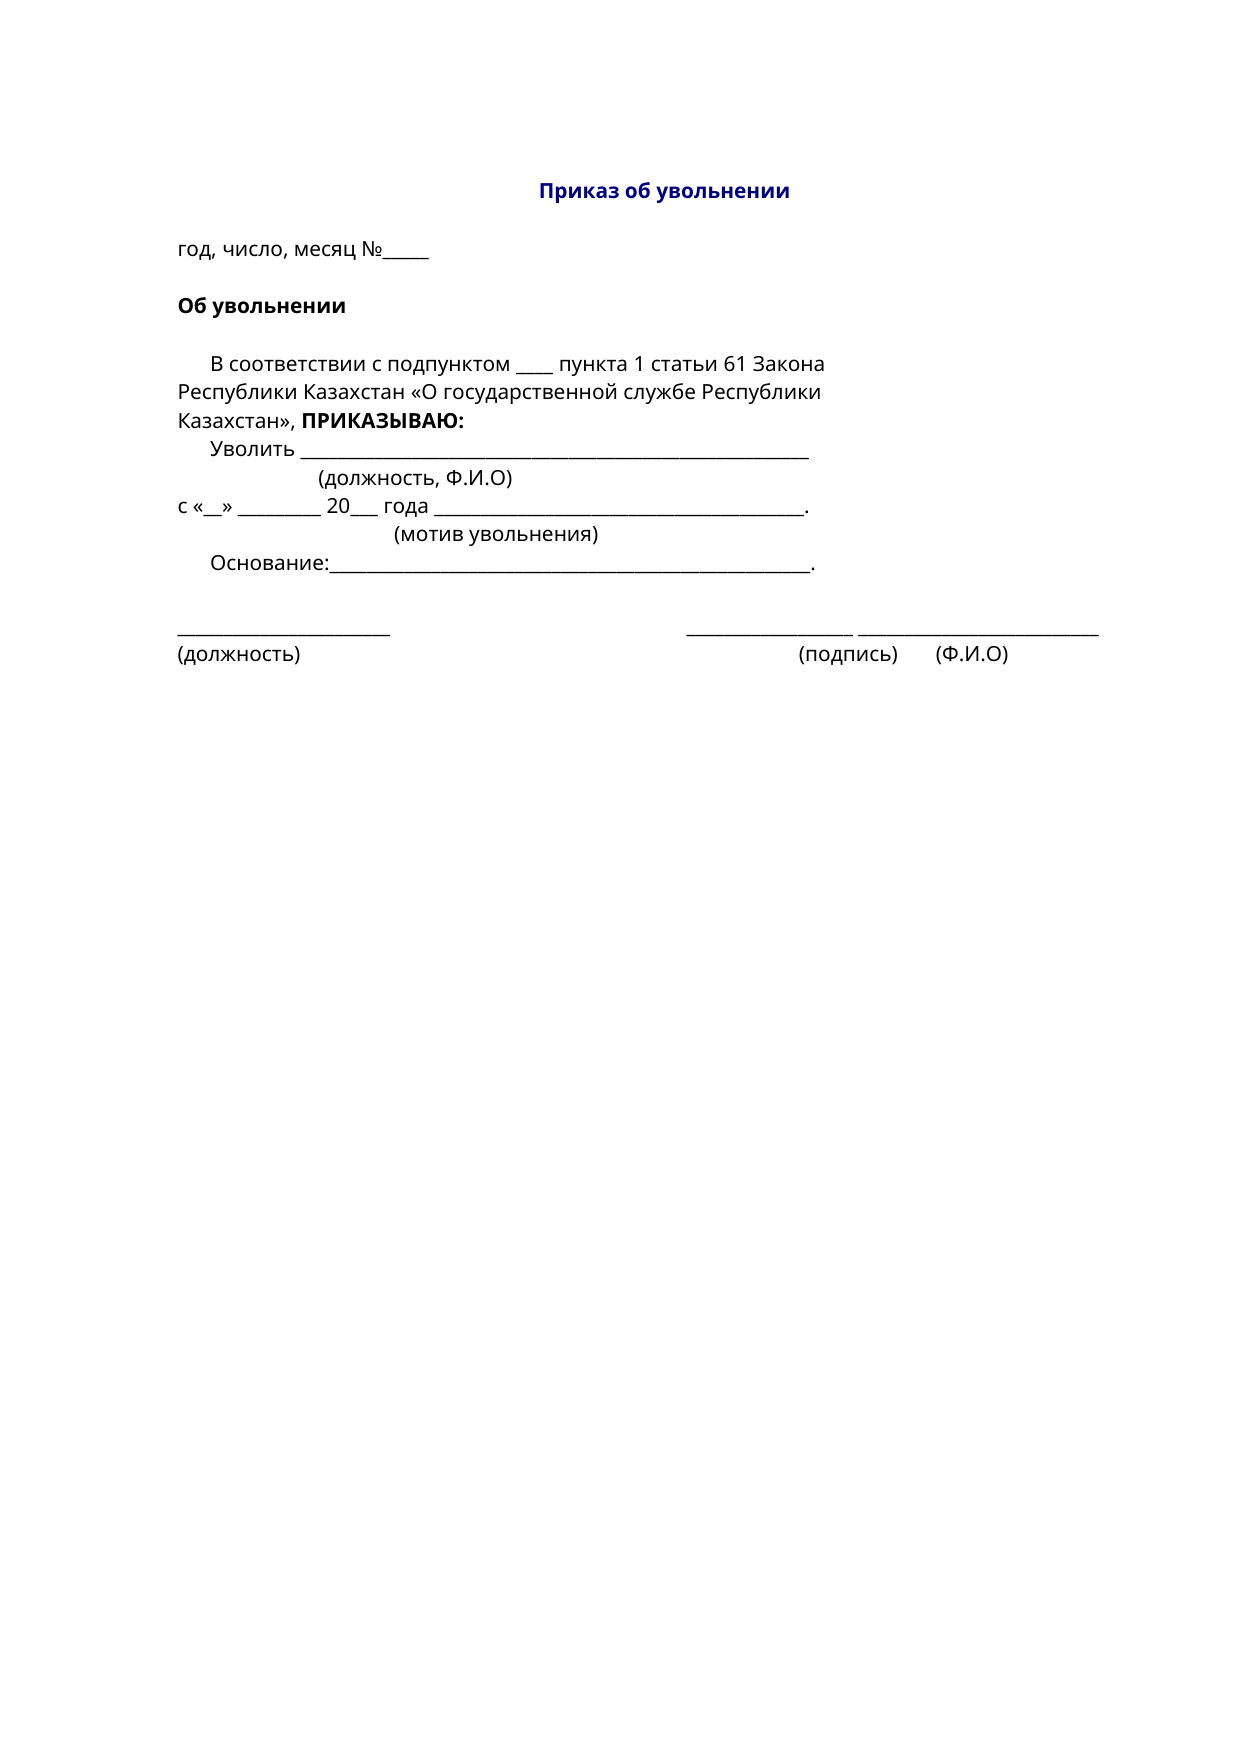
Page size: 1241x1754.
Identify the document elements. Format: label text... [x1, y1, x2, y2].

text Приказ об увольнении [177, 176, 1152, 204]
text год, число, месяц №_____ [177, 234, 1152, 262]
table_header __________________ __________________________ (подпись) (Ф.И.О) [623, 606, 1162, 674]
text Об увольнении [177, 291, 1152, 320]
text В соответствии с подпунктом ____ пункта 1 статьи 61 Закона Республики Казахстан «О государственной службе Республики Казахстан», ПРИКАЗЫВАЮ: Уволить _______________________________________________________ (должность, Ф.И.О) с «__» _________ 20___ года ________________________________________. (мотив увольнения) Основание:____________________________________________________. [177, 349, 1152, 576]
table_header _______________________ (должность) [172, 606, 623, 674]
